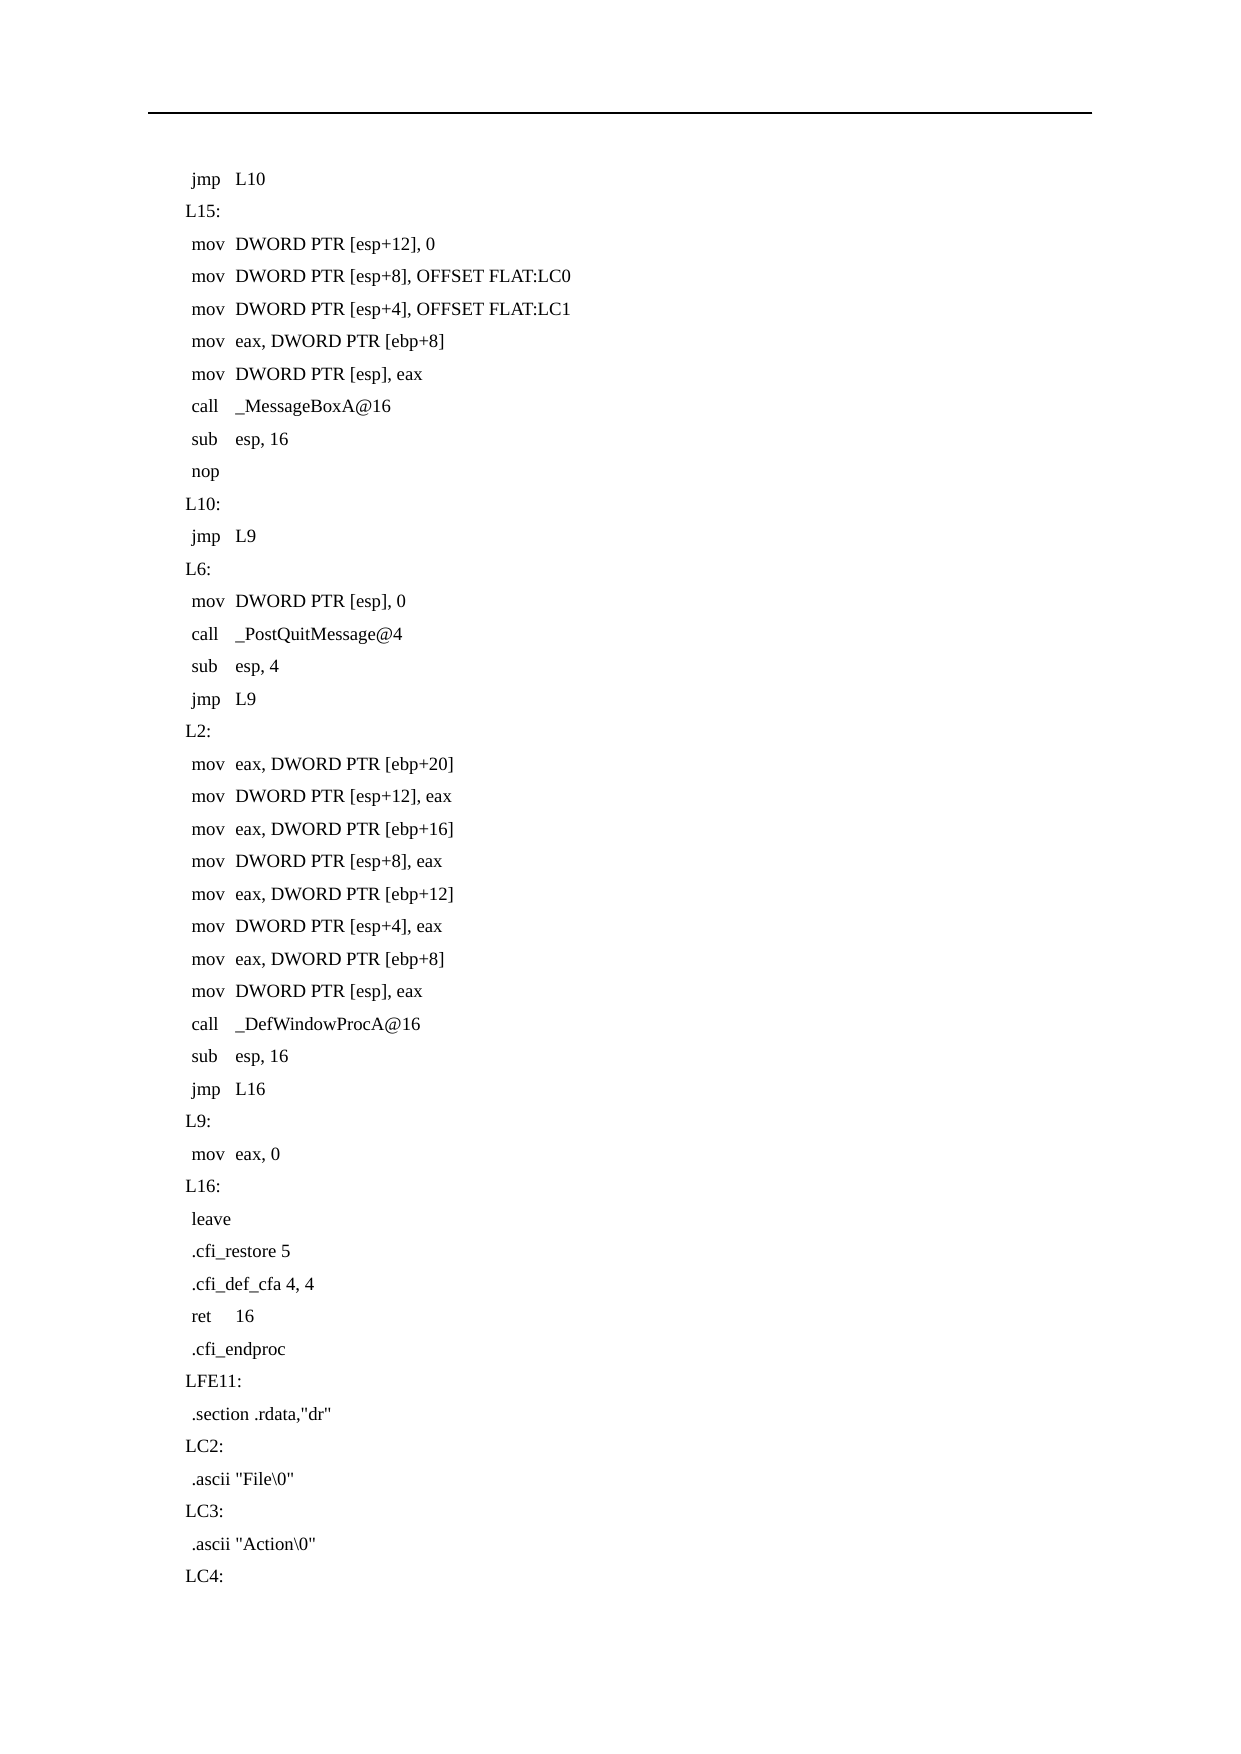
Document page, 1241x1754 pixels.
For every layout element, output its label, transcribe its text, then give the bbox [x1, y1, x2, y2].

text mov DWORD PTR [esp+8], eax [148, 844, 1092, 877]
text mov DWORD PTR [esp], eax [148, 974, 1092, 1007]
text L15: [148, 194, 1092, 227]
text mov eax, DWORD PTR [ebp+8] [148, 324, 1092, 357]
text .cfi_restore 5 [148, 1234, 1092, 1267]
text mov eax, DWORD PTR [ebp+12] [148, 877, 1092, 909]
text .cfi_endproc [148, 1332, 1092, 1364]
text L16: [148, 1169, 1092, 1202]
text .ascii "Action\0" [148, 1527, 1092, 1559]
text LC4: [148, 1559, 1092, 1592]
text call _DefWindowProcA@16 [148, 1007, 1092, 1039]
text call _PostQuitMessage@4 [148, 617, 1092, 649]
text ret 16 [148, 1299, 1092, 1332]
text jmp L9 [148, 682, 1092, 714]
text mov DWORD PTR [esp+12], eax [148, 779, 1092, 812]
text leave [148, 1202, 1092, 1234]
text sub esp, 16 [148, 422, 1092, 454]
text .ascii "File\0" [148, 1462, 1092, 1494]
text sub esp, 16 [148, 1039, 1092, 1072]
text LFE11: [148, 1364, 1092, 1397]
text sub esp, 4 [148, 649, 1092, 682]
text mov DWORD PTR [esp+12], 0 [148, 227, 1092, 259]
text LC3: [148, 1494, 1092, 1527]
text jmp L9 [148, 519, 1092, 552]
text call _MessageBoxA@16 [148, 389, 1092, 422]
text .section .rdata,"dr" [148, 1397, 1092, 1429]
text mov eax, 0 [148, 1137, 1092, 1169]
text L10: [148, 487, 1092, 519]
text jmp L10 [148, 162, 1092, 194]
text .cfi_def_cfa 4, 4 [148, 1267, 1092, 1299]
text mov DWORD PTR [esp], eax [148, 357, 1092, 389]
text jmp L16 [148, 1072, 1092, 1104]
text mov eax, DWORD PTR [ebp+16] [148, 812, 1092, 844]
text L2: [148, 714, 1092, 747]
text mov eax, DWORD PTR [ebp+20] [148, 747, 1092, 779]
text mov DWORD PTR [esp+4], eax [148, 909, 1092, 942]
text mov DWORD PTR [esp], 0 [148, 584, 1092, 617]
text L6: [148, 552, 1092, 584]
text nop [148, 454, 1092, 487]
text mov DWORD PTR [esp+8], OFFSET FLAT:LC0 [148, 259, 1092, 292]
text LC2: [148, 1429, 1092, 1462]
text L9: [148, 1104, 1092, 1137]
text mov eax, DWORD PTR [ebp+8] [148, 942, 1092, 974]
text mov DWORD PTR [esp+4], OFFSET FLAT:LC1 [148, 292, 1092, 324]
